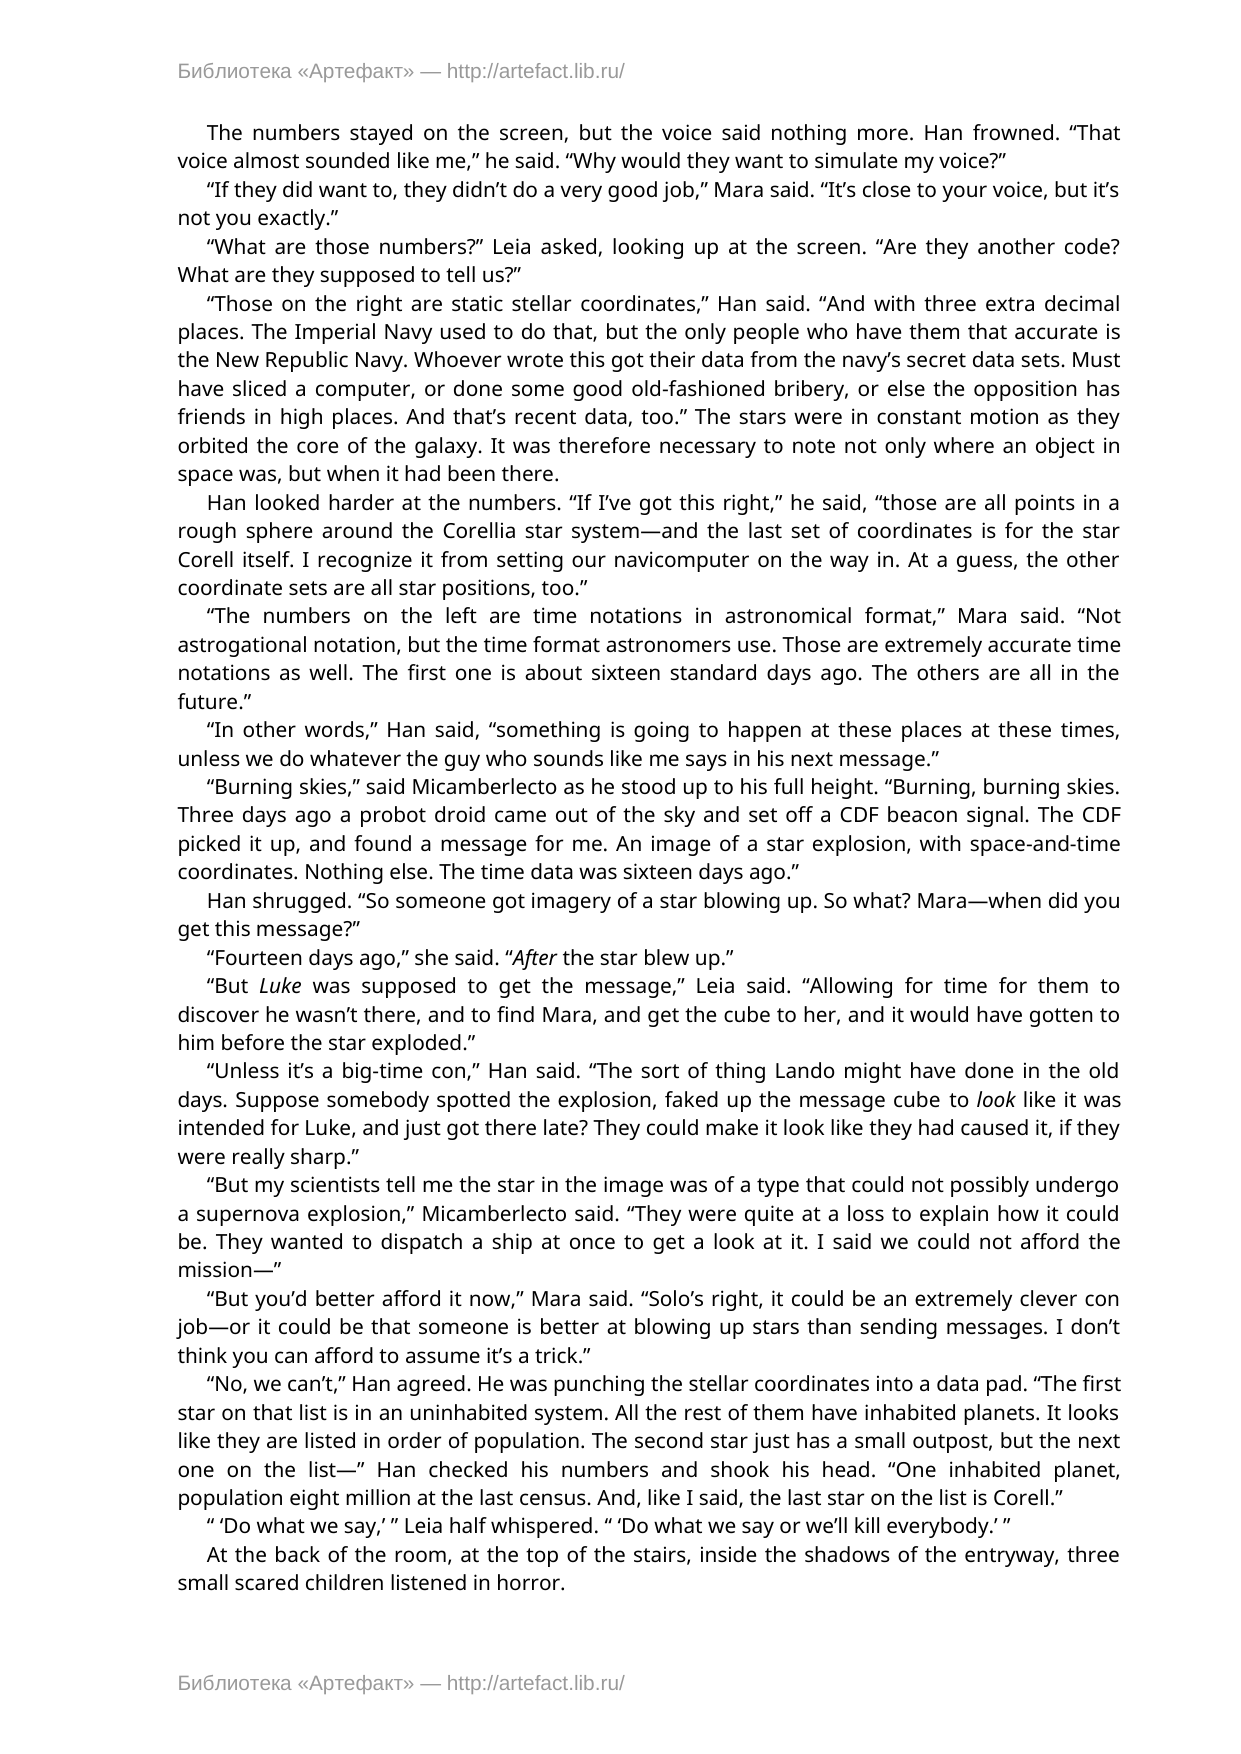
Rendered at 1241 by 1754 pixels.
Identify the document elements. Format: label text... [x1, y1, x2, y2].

text “But Luke was supposed to get the message,” Leia said. “Allowing for time for them to discover he wasn’t there, and to find Mara, and get the cube to her, and it would have gotten to him before the star exploded.” [177, 971, 1122, 1057]
text Han looked harder at the numbers. “If I’ve got this right,” he said, “those are all points in a rough sphere around the Corellia star system—and the last set of coordinates is for the star Corell itself. I recognize it from setting our navicomputer on the way in. At a guess, the other coordinate sets are all star positions, too.” [177, 488, 1122, 602]
text “The numbers on the left are time notations in astronomical format,” Mara said. “Not astrogational notation, but the time format astronomers use. Those are extremely accurate time notations as well. The first one is about sixteen standard days ago. The others are all in the future.” [177, 602, 1122, 715]
text The numbers stayed on the screen, but the voice said nothing more. Han frowned. “That voice almost sounded like me,” he said. “Why would they want to simulate my voice?” [177, 118, 1122, 175]
text “Burning skies,” said Micamberlecto as he stood up to his full height. “Burning, burning skies. Three days ago a probot droid came out of the sky and set off a CDF beacon signal. The CDF picked it up, and found a message for me. An image of a star explosion, with space-and-time coordinates. Nothing else. The time data was sixteen days ago.” [177, 772, 1122, 886]
text “But my scientists tell me the star in the image was of a type that could not possibly undergo a supernova explosion,” Micamberlecto said. “They were quite at a loss to explain how it could be. They wanted to dispatch a ship at once to get a look at it. I said we could not afford the mission—” [177, 1170, 1122, 1284]
text “What are those numbers?” Leia asked, looking up at the screen. “Are they another code? What are they supposed to tell us?” [177, 232, 1122, 289]
text “If they did want to, they didn’t do a very good job,” Mara said. “It’s close to your voice, but it’s not you exactly.” [177, 175, 1122, 232]
text Han shrugged. “So someone got imagery of a star blowing up. So what? Mara—when did you get this message?” [177, 886, 1122, 943]
text At the back of the room, at the top of the stairs, inside the shadows of the entryway, three small scared children listened in horror. [177, 1540, 1122, 1597]
text “But you’d better afford it now,” Mara said. “Solo’s right, it could be an extremely clever con job—or it could be that someone is better at blowing up stars than sending messages. I don’t think you can afford to assume it’s a trick.” [177, 1284, 1122, 1369]
text “In other words,” Han said, “something is going to happen at these places at these times, unless we do whatever the guy who sounds like me says in his next message.” [177, 715, 1122, 772]
text “ ‘Do what we say,’ ” Leia half whispered. “ ‘Do what we say or we’ll kill everybody.’ ” [177, 1512, 1122, 1540]
text “No, we can’t,” Han agreed. He was punching the stellar coordinates into a data pad. “The first star on that list is in an uninhabited system. All the rest of them have inhabited planets. It looks like they are listed in order of population. The second star just has a small outpost, but the next one on the list—” Han checked his numbers and shook his head. “One inhabited planet, population eight million at the last census. And, like I said, the last star on the list is Corell.” [177, 1369, 1122, 1512]
text “Unless it’s a big-time con,” Han said. “The sort of thing Lando might have done in the old days. Suppose somebody spotted the explosion, faked up the message cube to look like it was intended for Luke, and just got there late? They could make it look like they had caused it, if they were really sharp.” [177, 1057, 1122, 1170]
text “Fourteen days ago,” she said. “After the star blew up.” [177, 943, 1122, 971]
text “Those on the right are static stellar coordinates,” Han said. “And with three extra decimal places. The Imperial Navy used to do that, but the only people who have them that accurate is the New Republic Navy. Whoever wrote this got their data from the navy’s secret data sets. Must have sliced a computer, or done some good old-fashioned bribery, or else the opposition has friends in high places. And that’s recent data, too.” The stars were in constant motion as they orbited the core of the galaxy. It was therefore necessary to note not only where an object in space was, but when it had been there. [177, 289, 1122, 488]
